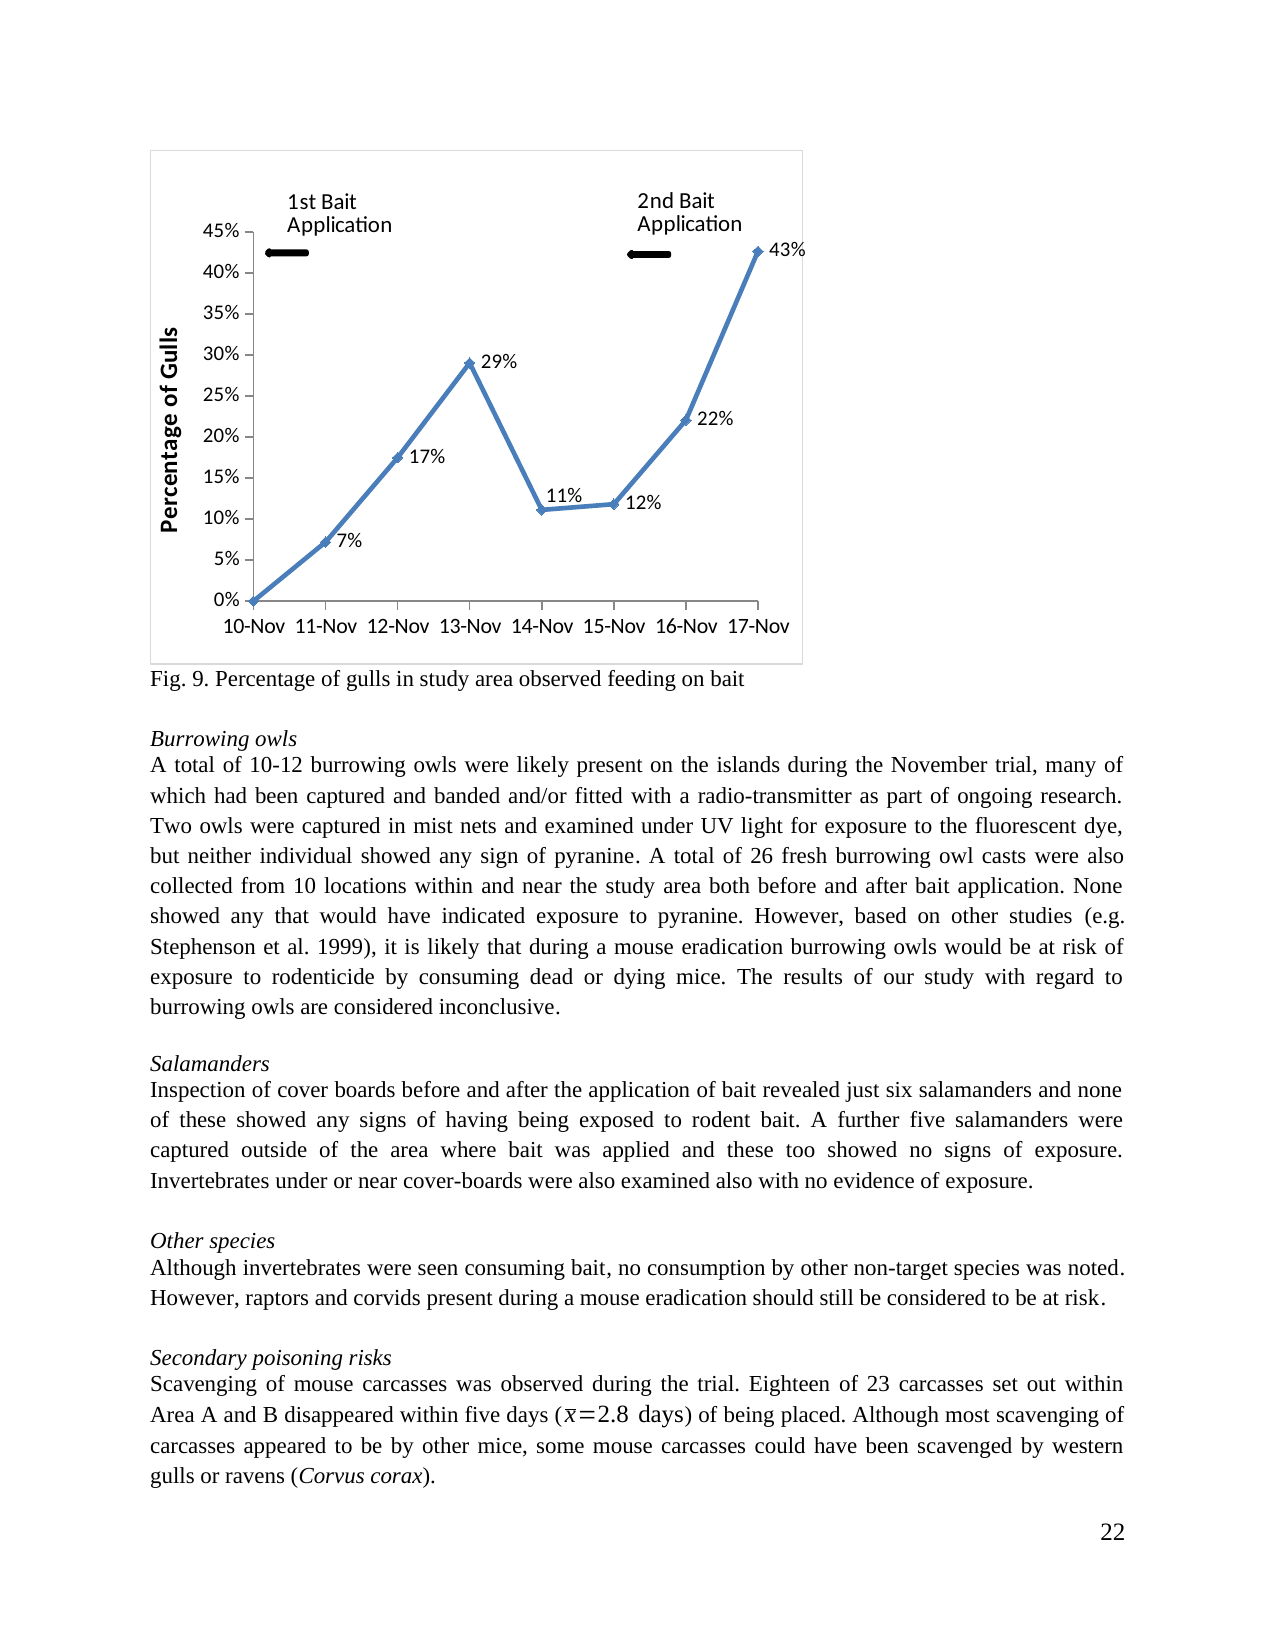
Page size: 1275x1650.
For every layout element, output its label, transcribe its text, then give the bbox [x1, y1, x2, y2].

text Scavenging of mouse carcasses was observed during the trial. Eighteen of 23 carcasses set out within Area A and B disappeared within five days () of being placed. Although most scavenging of carcasses appeared to be by other mice, some mouse carcasses could have been scavenged by western gulls or ravens (Corvus corax). [150, 1371, 1125, 1489]
text Other species [150, 1227, 1125, 1253]
text Secondary poisoning risks [150, 1344, 1125, 1371]
text Salamanders [150, 1050, 1125, 1076]
text Although invertebrates were seen consuming bait, no consumption by other non-target species was noted. However, raptors and corvids present during a mouse eradication should still be considered to be at risk. [150, 1253, 1125, 1310]
text Fig. 9. Percentage of gulls in study area observed feeding on bait [150, 665, 1125, 691]
text A total of 10-12 burrowing owls were likely present on the islands during the November trial, many of which had been captured and banded and/or fitted with a radio-transmitter as part of ongoing research. Two owls were captured in mist nets and examined under UV light for exposure to the fluorescent dye, but neither individual showed any sign of pyranine. A total of 26 fresh burrowing owl casts were also collected from 10 locations within and near the study area both before and after bait application. None showed any that would have indicated exposure to pyranine. However, based on other studies (e.g. Stephenson et al. 1999), it is likely that during a mouse eradication burrowing owls would be at risk of exposure to rodenticide by consuming dead or dying mice. The results of our study with regard to burrowing owls are considered inconclusive. [150, 752, 1125, 1019]
text Inspection of cover boards before and after the application of bait revealed just six salamanders and none of these showed any signs of having being exposed to rodent bait. A further five salamanders were captured outside of the area where bait was applied and these too showed no signs of exposure. Invertebrates under or near cover-boards were also examined also with no evidence of exposure. [150, 1076, 1125, 1193]
text Burrowing owls [150, 725, 1125, 752]
